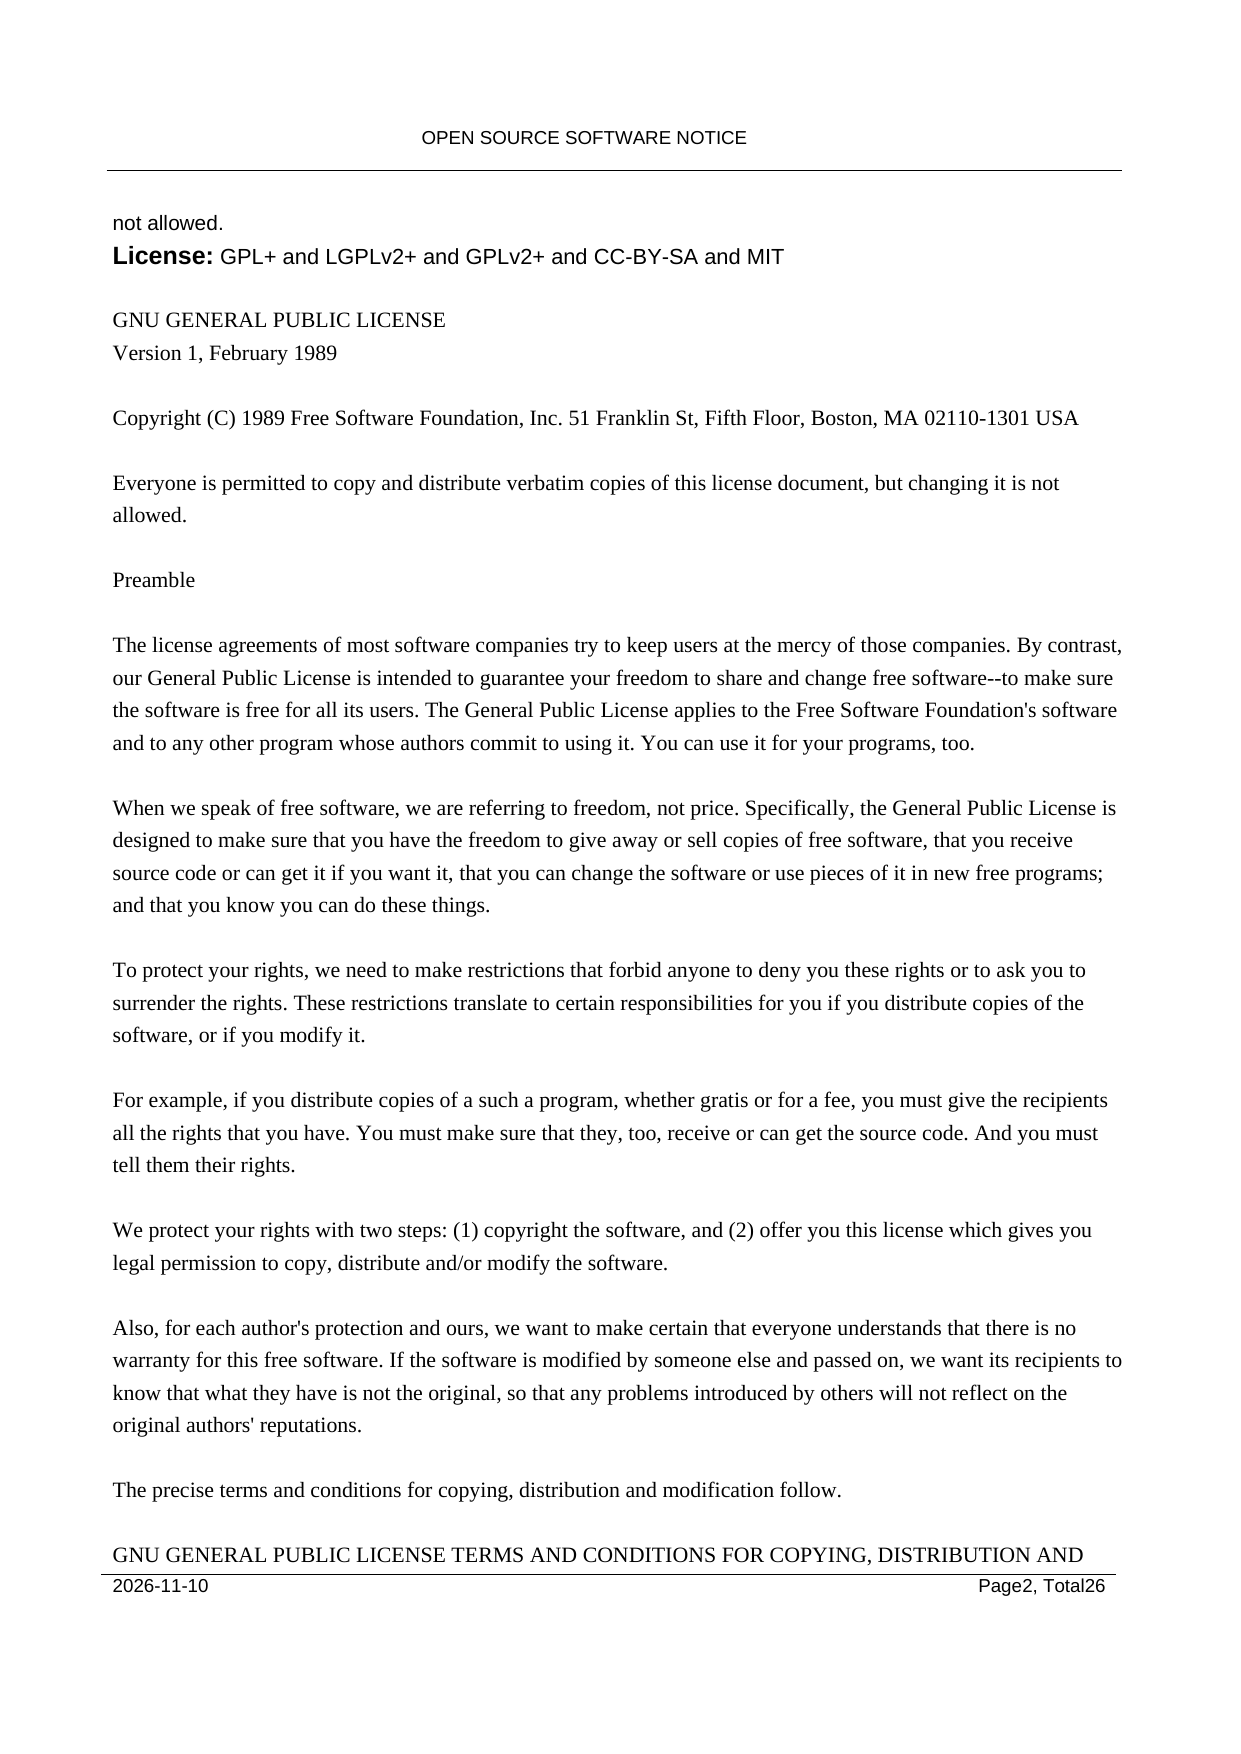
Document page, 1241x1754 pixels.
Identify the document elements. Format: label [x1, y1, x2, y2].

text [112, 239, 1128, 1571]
text [112, 206, 1128, 239]
